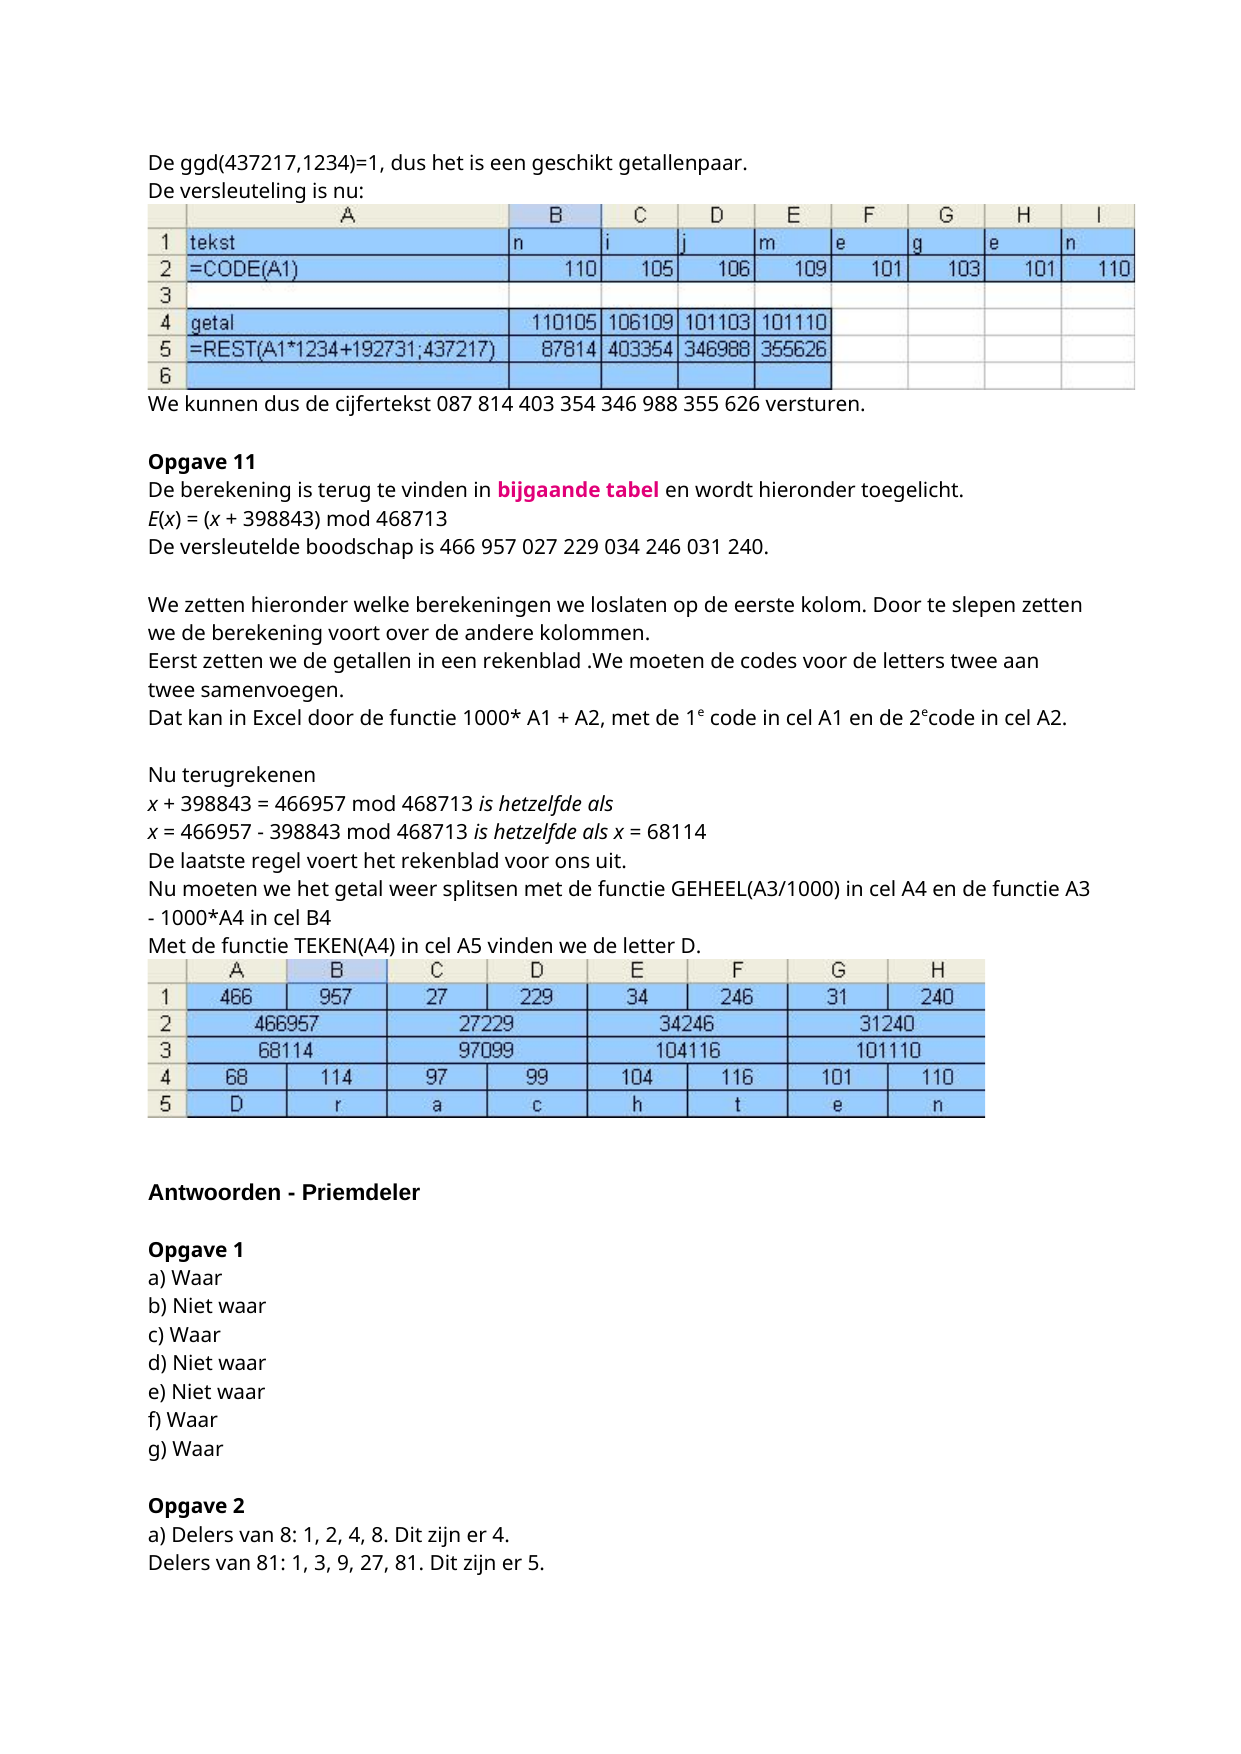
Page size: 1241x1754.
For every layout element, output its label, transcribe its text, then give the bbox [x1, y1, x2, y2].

text De ggd(437217,1234)=1, dus het is een geschikt getallenpaar. De versleuteling is nu: We kunnen dus de cijfertekst 087 814 403 354 346 988 355 626 versturen. [148, 390, 1093, 418]
picture [147, 959, 986, 1118]
picture [147, 204, 1136, 390]
text Opgave 1 a) Waar b) Niet waar c) Waar d) Niet waar e) Niet waar f) Waar g) Waar [148, 1235, 1093, 1462]
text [148, 1491, 1093, 1577]
text De ggd(437217,1234)=1, dus het is een geschikt getallenpaar. De versleuteling is nu: We kunnen dus de cijfertekst 087 814 403 354 346 988 355 626 versturen. [148, 148, 1093, 204]
text Antwoorden - Priemdeler [148, 1179, 1093, 1206]
text Opgave 11 De berekening is terug te vinden in bijgaande tabel en wordt hieronder toegelicht. E(x) = (x + 398843) mod 468713 De versleutelde boodschap is 466 957 027 229 034 246 031 240. [148, 447, 1093, 561]
